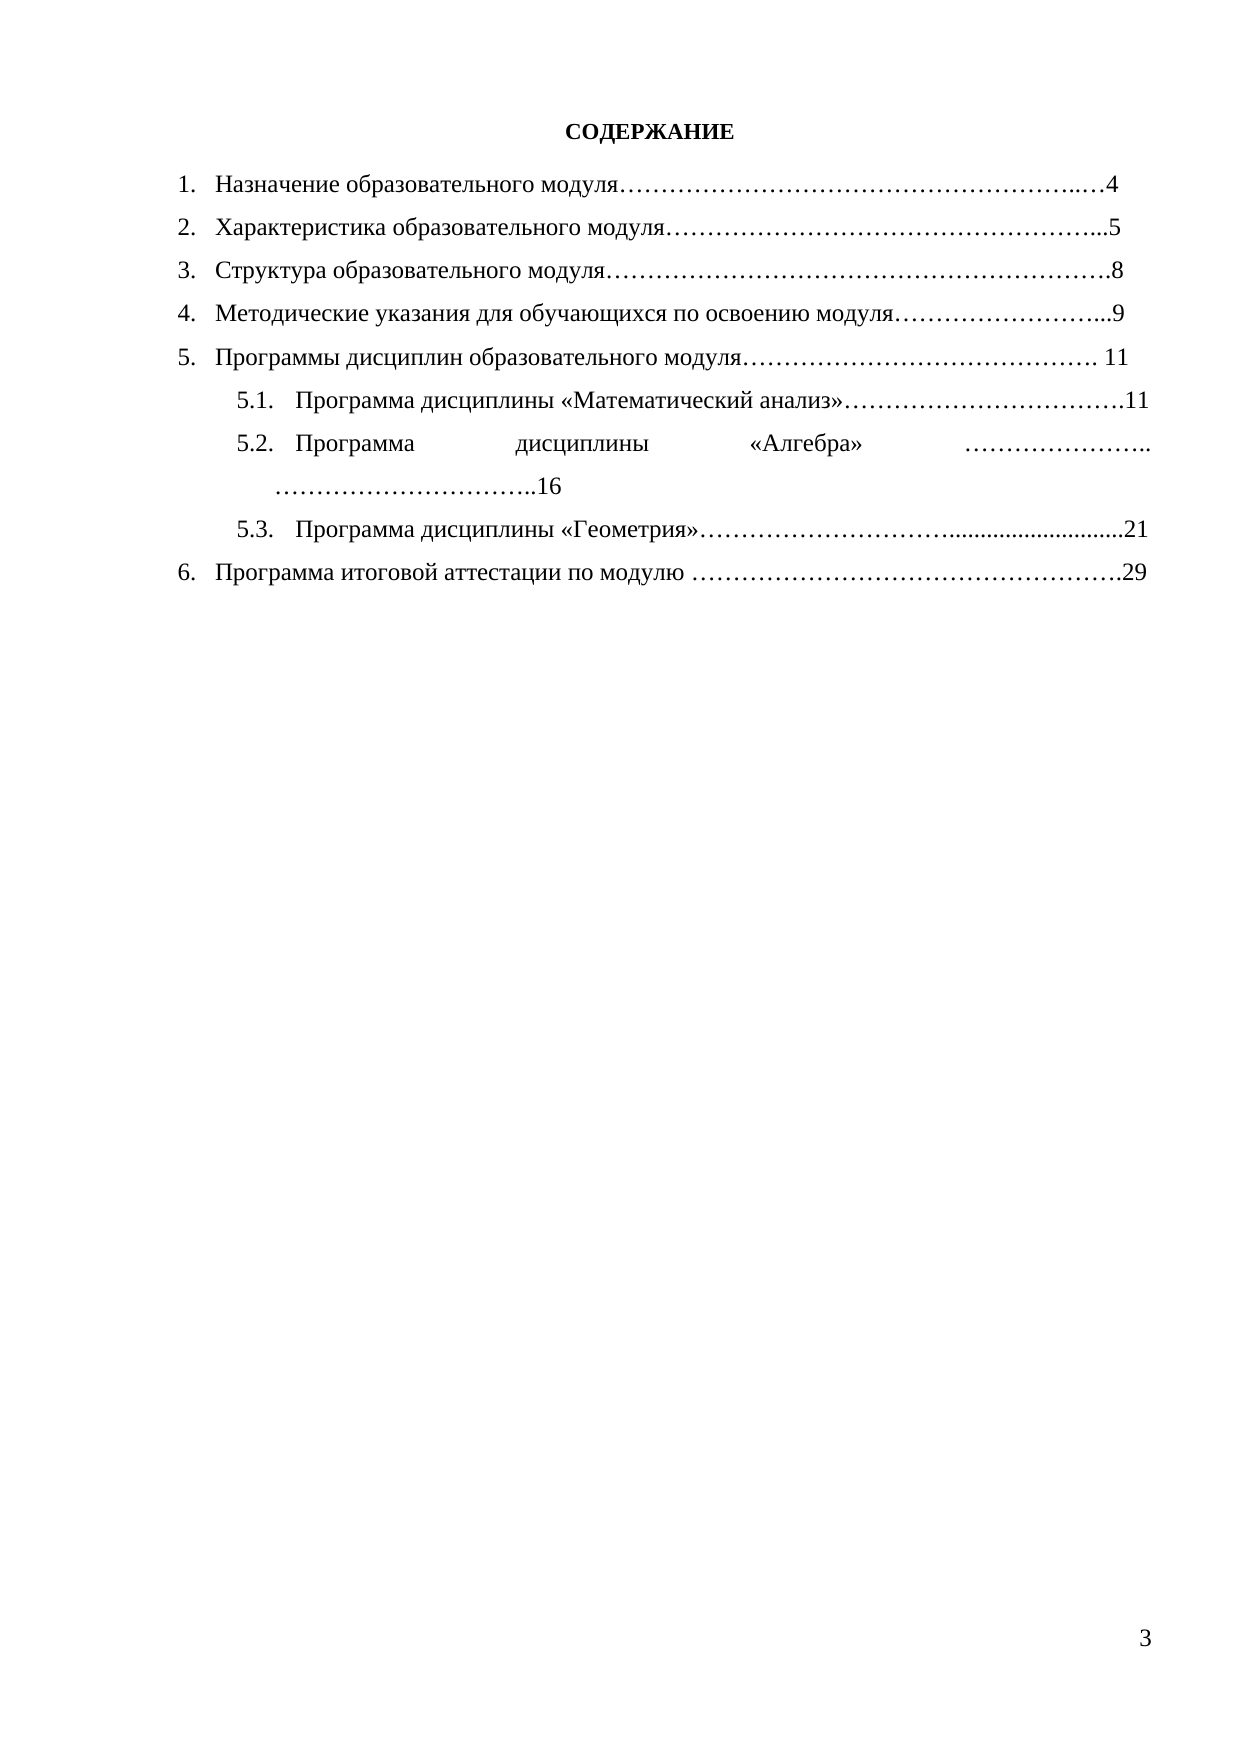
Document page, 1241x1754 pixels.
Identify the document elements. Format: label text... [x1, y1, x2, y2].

list Назначение образовательного модуля………………………………………………..…4 [177, 169, 1152, 198]
list Программа дисциплины «Математический анализ»…………………………….11 [236, 385, 1152, 413]
list Программа дисциплины «Алгебра» …………………..…………………………..16 [236, 428, 1152, 500]
list Программа итоговой аттестации по модулю …………………………………………….29 [177, 557, 1152, 586]
list Программа дисциплины «Геометрия»…………………………............................21 [236, 514, 1152, 543]
text Содержание [148, 118, 1152, 144]
list Программы дисциплин образовательного модуля……………………………………. 11 [177, 342, 1152, 370]
list Методические указания для обучающихся по освоению модуля……………………...9 [177, 298, 1152, 327]
list Структура образовательного модуля…………………………………………………….8 [177, 255, 1152, 284]
list Характеристика образовательного модуля……………………………………………...5 [177, 212, 1152, 241]
